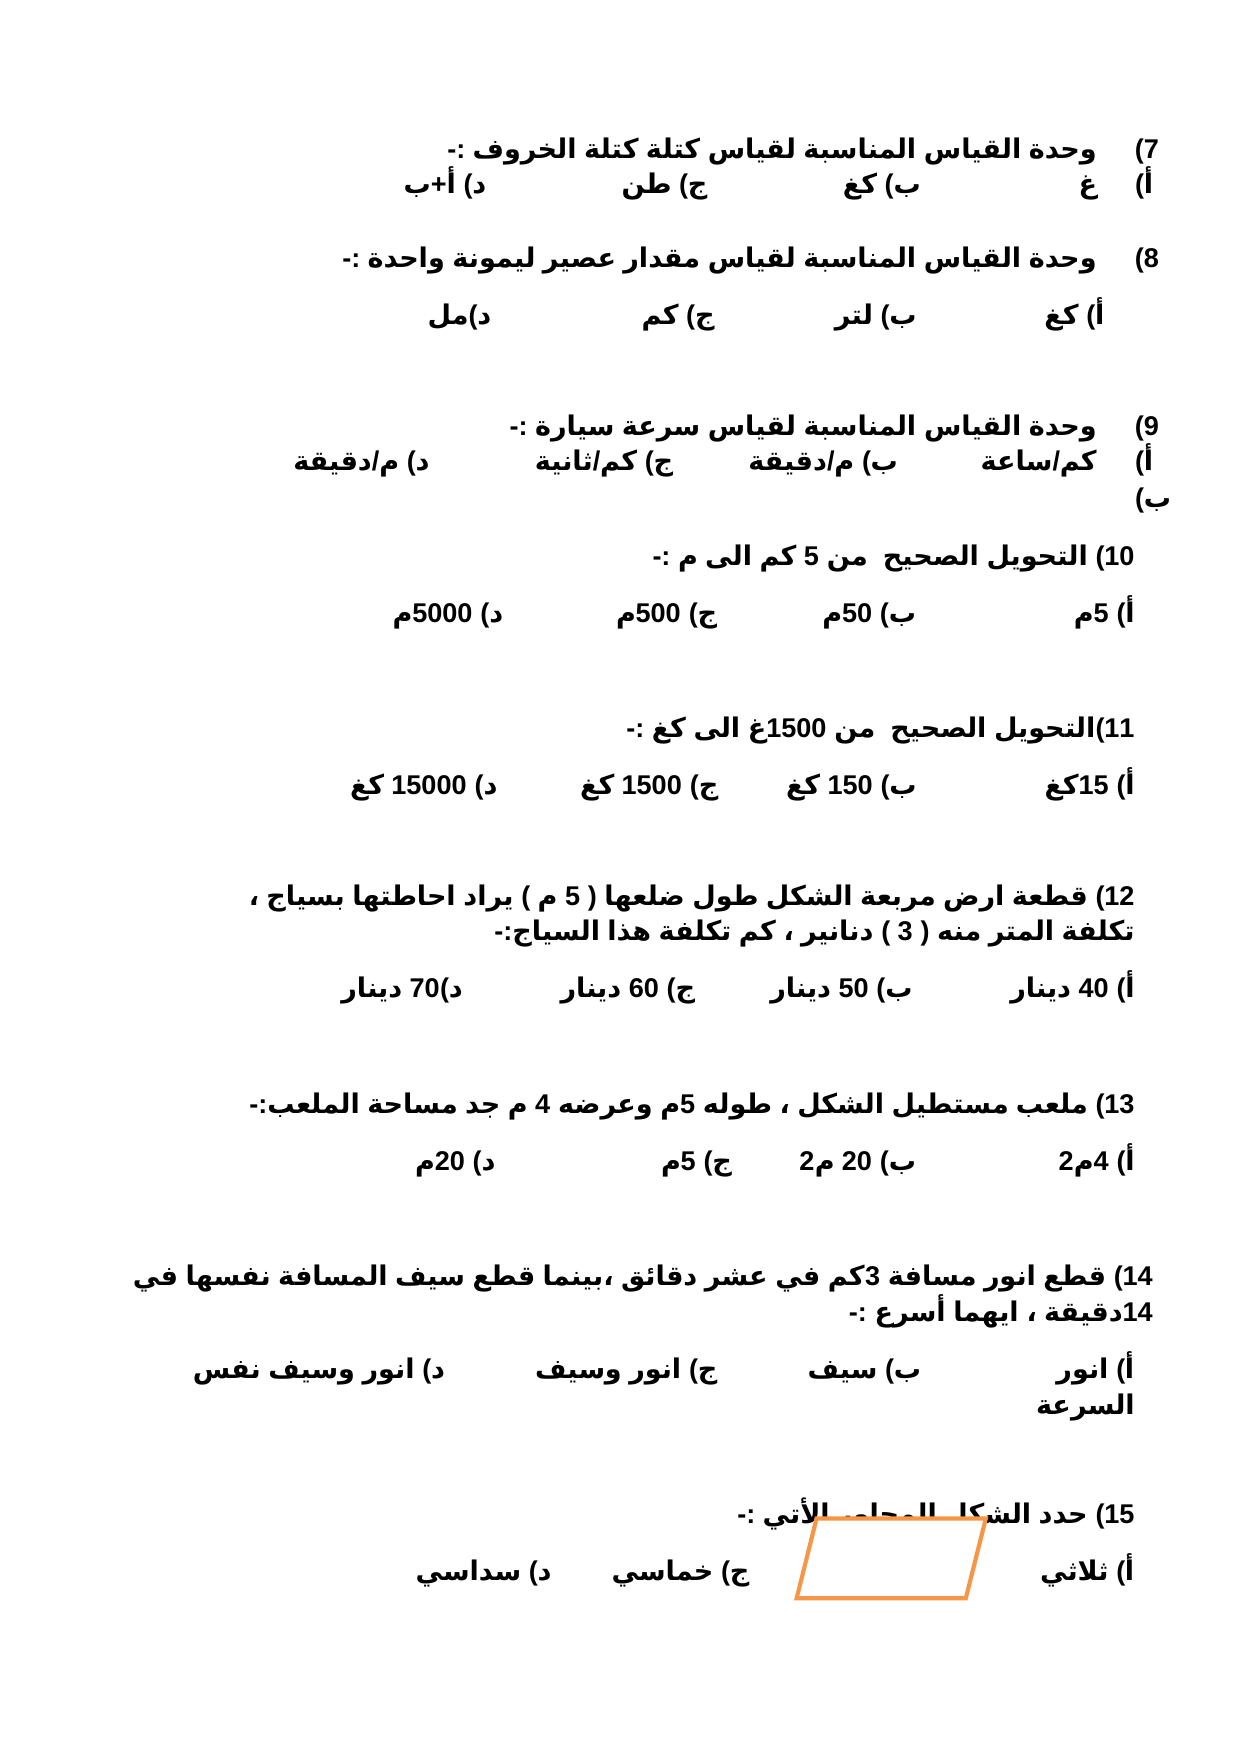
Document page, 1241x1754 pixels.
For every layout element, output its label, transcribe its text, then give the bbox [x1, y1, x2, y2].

text أ) 40 دينار ب) 50 دينار ج) 60 دينار د)70 دينار [169, 972, 1134, 1003]
text أ) ثلاثي ب) رباعي ج) خماسي د) سداسي [972, 1555, 1134, 1586]
text 11)التحويل الصحيح من 1500غ الى كغ :- [169, 712, 1134, 744]
text أ) ثلاثي ب) رباعي ج) خماسي د) سداسي [169, 1555, 805, 1586]
text 13) ملعب مستطيل الشكل ، طوله 5م وعرضه 4 م جد مساحة الملعب:- [169, 1088, 1134, 1119]
list كم/ساعة ب) م/دقيقة ج) كم/ثانية د) م/دقيقة [169, 445, 1134, 477]
text 10) التحويل الصحيح من 5 كم الى م :- [169, 540, 1134, 571]
text أ) انور ب) سيف ج) انور وسيف د) انور وسيف نفس السرعة [169, 1353, 1134, 1420]
list غ ب) كغ ج) طن د) أ+ب [84, 168, 1134, 200]
text 14) قطع انور مسافة 3كم في عشر دقائق ،بينما قطع سيف المسافة نفسها في 14دقيقة ، ايهما أسرع :- [84, 1260, 1153, 1327]
list وحدة القياس المناسبة لقياس كتلة كتلة الخروف :- [84, 133, 1134, 164]
text أ) 5م ب) 50م ج) 500م د) 5000م [169, 597, 1134, 628]
list وحدة القياس المناسبة لقياس مقدار عصير ليمونة واحدة :- [84, 242, 1134, 274]
text 12) قطعة ارض مربعة الشكل طول ضلعها ( 5 م ) يراد احاطتها بسياج ، تكلفة المتر منه ( 3 ) دنانير ، كم تكلفة هذا السياج:- [169, 879, 1134, 947]
text 15) حدد الشكل المجاور الأتي :- [169, 1498, 1134, 1530]
list وحدة القياس المناسبة لقياس سرعة سيارة :- [169, 409, 1134, 441]
text أ) 4م2 ب) 20 م2 ج) 5م د) 20م [169, 1144, 1134, 1176]
text أ) 15كغ ب) 150 كغ ج) 1500 كغ د) 15000 كغ [169, 769, 1134, 800]
text أ) كغ ب) لتر ج) كم د)مل [84, 299, 1134, 330]
